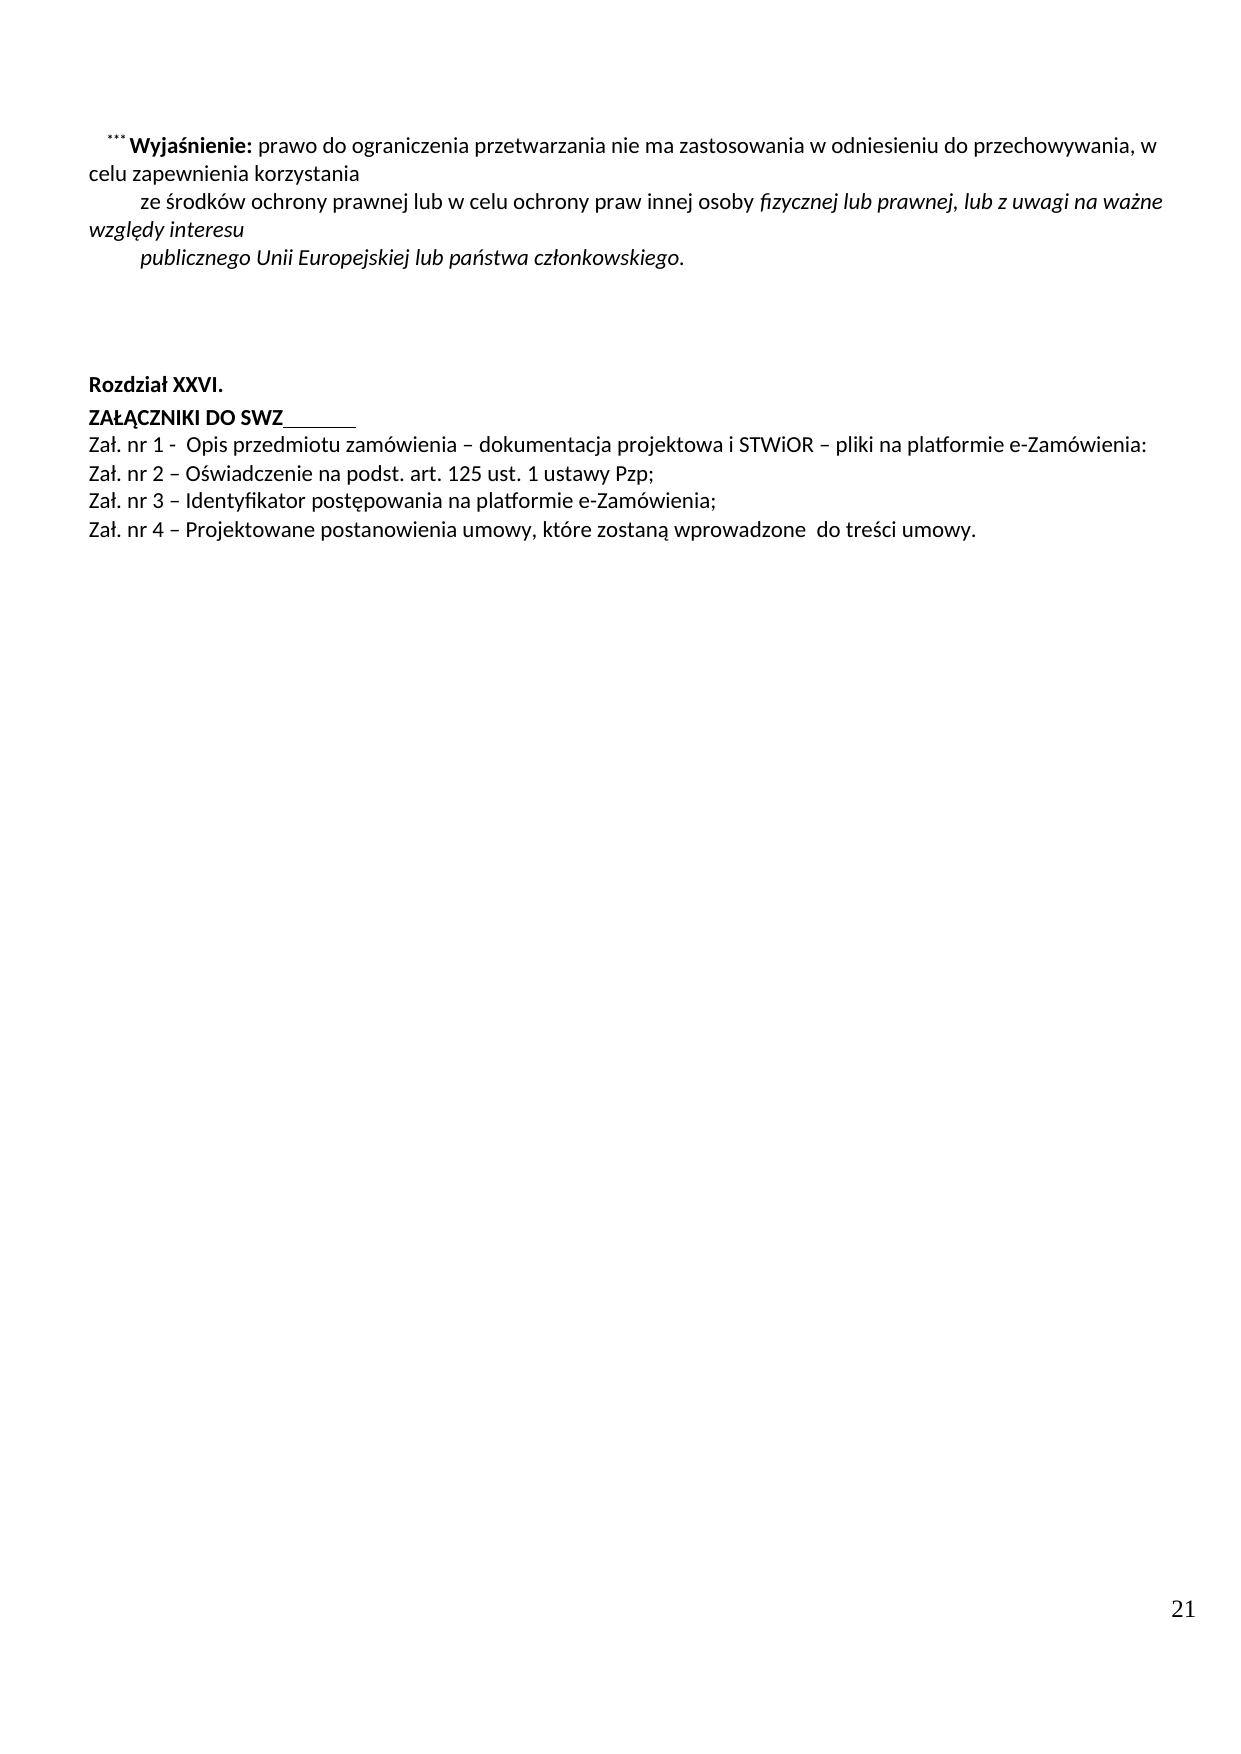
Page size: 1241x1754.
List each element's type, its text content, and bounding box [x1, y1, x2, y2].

text publicznego Unii Europejskiej lub państwa członkowskiego. [89, 243, 1196, 271]
text *** Wyjaśnienie: prawo do ograniczenia przetwarzania nie ma zastosowania w odniesieniu do przechowywania, w celu zapewnienia korzystania [89, 131, 1196, 187]
text Zał. nr 4 – Projektowane postanowienia umowy, które zostaną wprowadzone do treści umowy. [89, 515, 1196, 543]
text ZAŁĄCZNIKI DO SWZ [89, 403, 1196, 431]
text ze środków ochrony prawnej lub w celu ochrony praw innej osoby fizycznej lub prawnej, lub z uwagi na ważne względy interesu [89, 187, 1196, 243]
text Rozdział XXVI. [89, 370, 1196, 398]
text Zał. nr 2 – Oświadczenie na podst. art. 125 ust. 1 ustawy Pzp; [89, 459, 1196, 487]
text Zał. nr 3 – Identyfikator postępowania na platformie e-Zamówienia; [89, 487, 1196, 515]
text Zał. nr 1 - Opis przedmiotu zamówienia – dokumentacja projektowa i STWiOR – pliki na platformie e-Zamówienia: [89, 431, 1196, 459]
